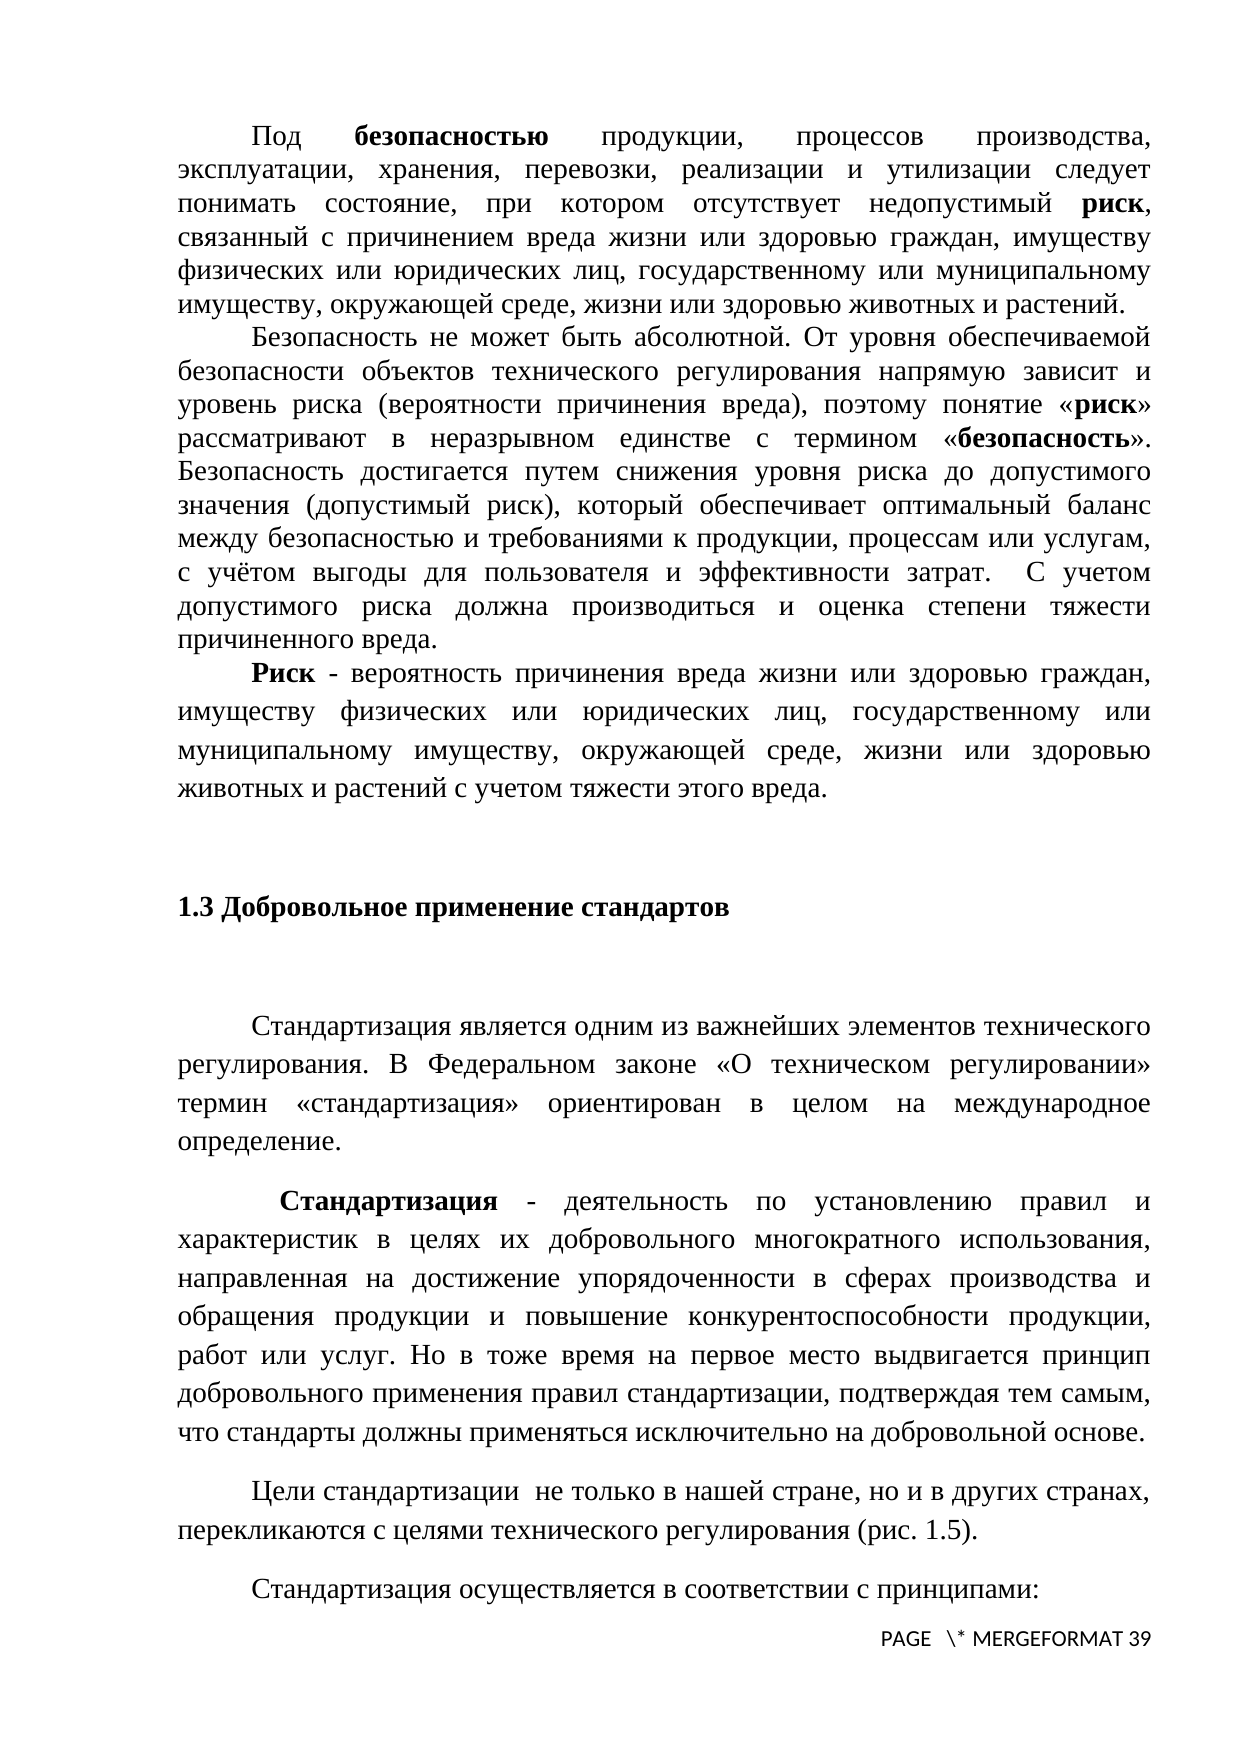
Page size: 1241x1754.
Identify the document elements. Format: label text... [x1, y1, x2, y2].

text Риск - вероятность причинения вреда жизни или здоровью граждан, имуществу физических или юридических лиц, государственному или муниципальному имуществу, окружающей среде, жизни или здоровью животных и растений с учетом тяжести этого вреда. [177, 655, 1152, 804]
text Стандартизация является одним из важнейших элементов технического регулирования. В Федеральном законе «О техническом регулировании» термин «стандартизация» ориентирован в целом на международное определение. [177, 1008, 1152, 1157]
text 1.3 Добровольное применение стандартов [177, 889, 1152, 923]
text Стандартизация - деятельность по установлению правил и характеристик в целях их добровольного многократного использования, направленная на достижение упорядоченности в сферах производства и обращения продукции и повышение конкурентоспособности продукции, работ или услуг. Но в тоже время на первое место выдвигается принцип добровольного применения правил стандартизации, подтверждая тем самым, что стандарты должны применяться исключительно на добровольной основе. [177, 1183, 1152, 1448]
text Стандартизация осуществляется в соответствии с принципами: [177, 1571, 1152, 1605]
text Под безопасностью продукции, процессов производства, эксплуатации, хранения, перевозки, реализации и утилизации следует понимать состояние, при котором отсутствует недопустимый риск, связанный с причинением вреда жизни или здоровью граждан, имуществу физических или юридических лиц, государственному или муниципальному имуществу, окружающей среде, жизни или здоровью животных и растений. [177, 118, 1152, 319]
text Безопасность не может быть абсолютной. От уровня обеспечиваемой безопасности объектов технического регулирования напрямую зависит и уровень риска (вероятности причинения вреда), поэтому понятие «риск» рассматривают в неразрывном единстве с термином «безопасность». Безопасность достигается путем снижения уровня риска до допустимого значения (допустимый риск), который обеспечивает оптимальный баланс между безопасностью и требованиями к продукции, процессам или услугам, с учётом выгоды для пользователя и эффективности затрат. С учетом допустимого риска должна производиться и оценка степени тяжести причиненного вреда. [177, 319, 1152, 655]
text Цели стандартизации не только в нашей стране, но и в других странах, перекликаются с целями технического регулирования (рис. 1.5). [177, 1473, 1152, 1546]
